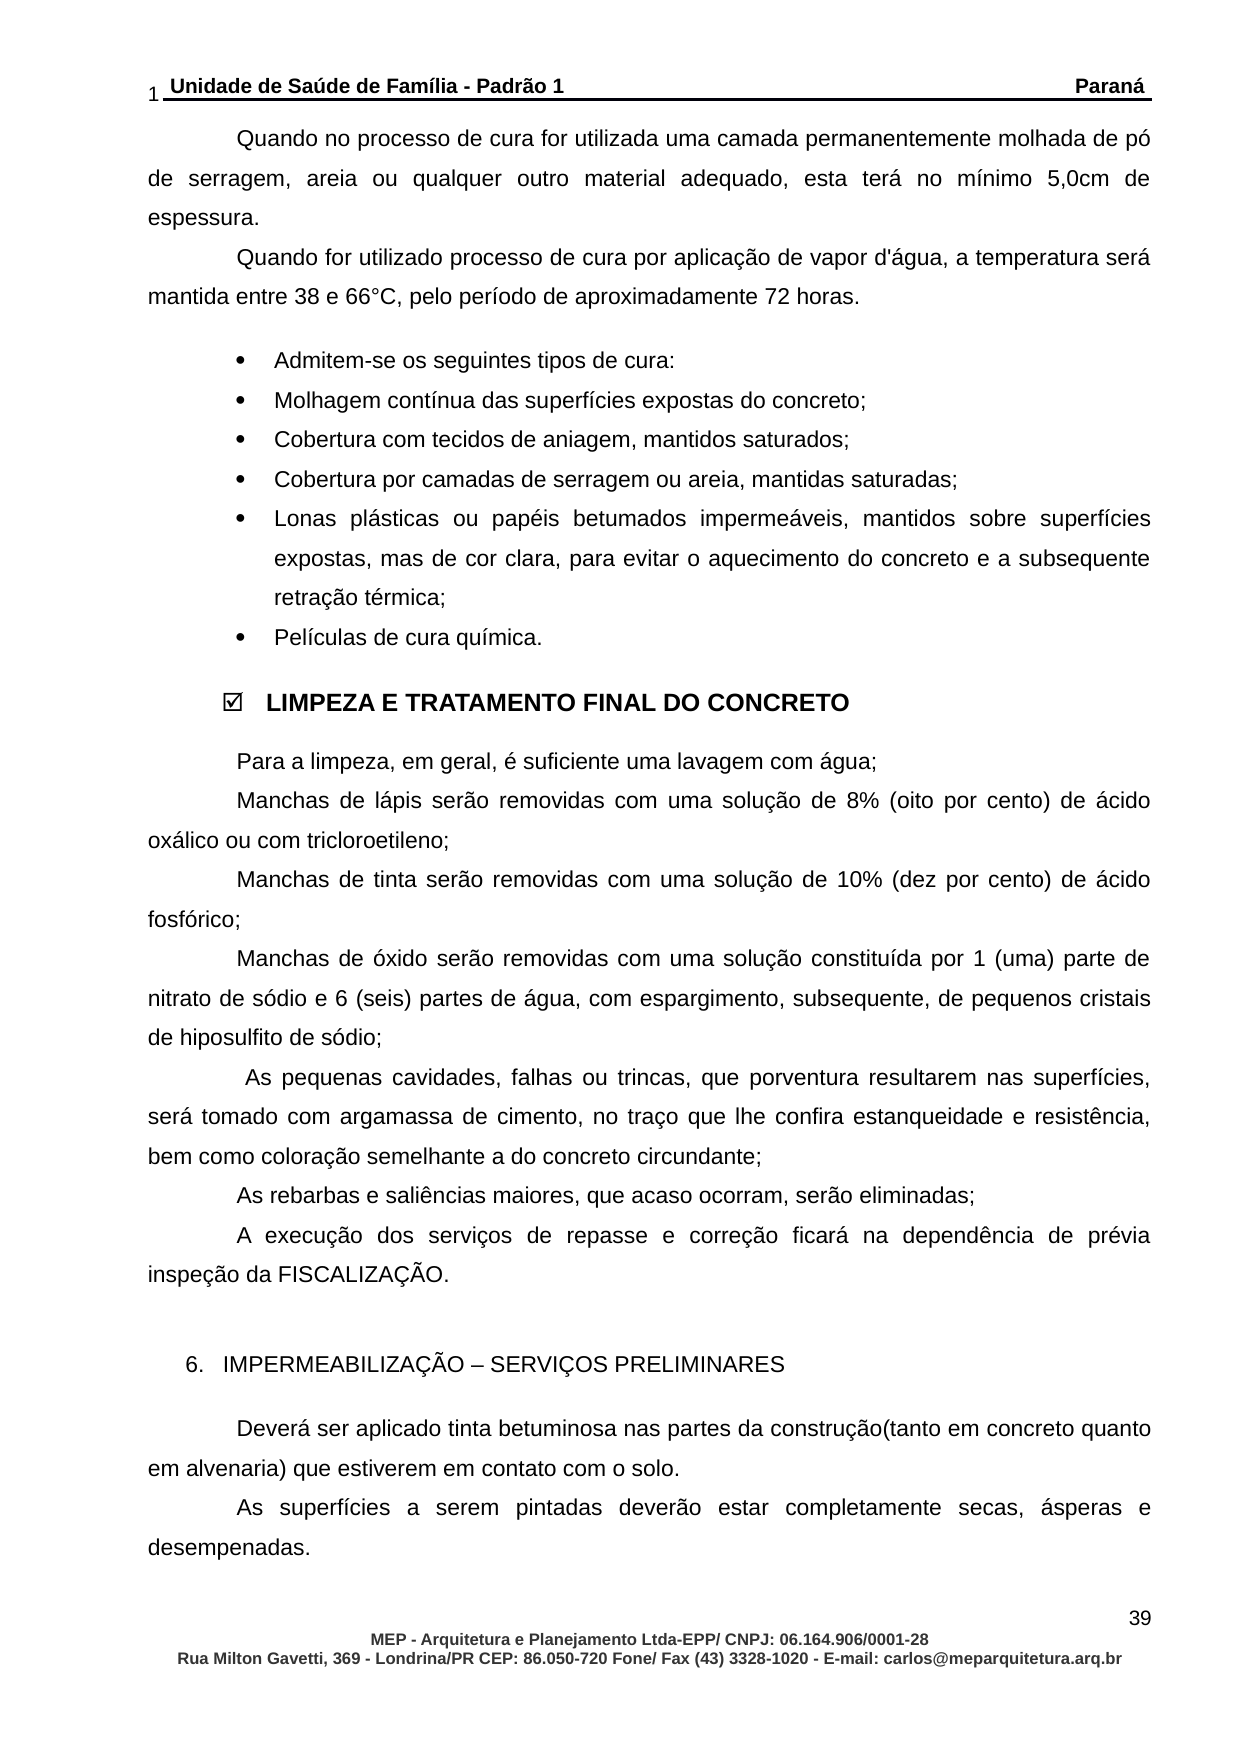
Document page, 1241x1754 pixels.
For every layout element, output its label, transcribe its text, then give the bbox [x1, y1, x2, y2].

text Manchas de óxido serão removidas com uma solução constituída por 1 (uma) parte de nitrato de sódio e 6 (seis) partes de água, com espargimento, subsequente, de pequenos cristais de hiposulfito de sódio; [148, 945, 1152, 1051]
text Para a limpeza, em geral, é suficiente uma lavagem com água; [148, 748, 1152, 774]
text As superfícies a serem pintadas deverão estar completamente secas, ásperas e desempenadas. [148, 1494, 1152, 1560]
list Lonas plásticas ou papéis betumados impermeáveis, mantidos sobre superfícies expostas, mas de cor clara, para evitar o aquecimento do concreto e a subsequente retração térmica; [236, 505, 1152, 611]
text A execução dos serviços de repasse e correção ficará na dependência de prévia inspeção da FISCALIZAÇÃO. [148, 1222, 1152, 1287]
list Películas de cura química. [236, 624, 1152, 650]
text Manchas de tinta serão removidas com uma solução de 10% (dez por cento) de ácido fosfórico; [148, 866, 1152, 932]
text As rebarbas e saliências maiores, que acaso ocorram, serão eliminadas; [148, 1182, 1152, 1208]
text Manchas de lápis serão removidas com uma solução de 8% (oito por cento) de ácido oxálico ou com tricloroetileno; [148, 787, 1152, 853]
text Quando for utilizado processo de cura por aplicação de vapor d'água, a temperatura será mantida entre 38 e 66°C, pelo período de aproximadamente 72 horas. [148, 243, 1152, 309]
list Cobertura com tecidos de aniagem, mantidos saturados; [236, 426, 1152, 453]
list LIMPEZA E TRATAMENTO FINAL DO CONCRETO [221, 688, 1152, 717]
text Quando no processo de cura for utilizada uma camada permanentemente molhada de pó de serragem, areia ou qualquer outro material adequado, esta terá no mínimo 5,0cm de espessura. [148, 125, 1152, 230]
text Deverá ser aplicado tinta betuminosa nas partes da construção(tanto em concreto quanto em alvenaria) que estiverem em contato com o solo. [148, 1415, 1152, 1481]
list Cobertura por camadas de serragem ou areia, mantidas saturadas; [236, 466, 1152, 492]
list IMPERMEABILIZAÇÃO – SERVIÇOS PRELIMINARES [185, 1351, 1152, 1377]
list Molhagem contínua das superfícies expostas do concreto; [236, 387, 1152, 413]
list Admitem-se os seguintes tipos de cura: [236, 347, 1152, 374]
text As pequenas cavidades, falhas ou trincas, que porventura resultarem nas superfícies, será tomado com argamassa de cimento, no traço que lhe confira estanqueidade e resistência, bem como coloração semelhante a do concreto circundante; [148, 1064, 1152, 1169]
